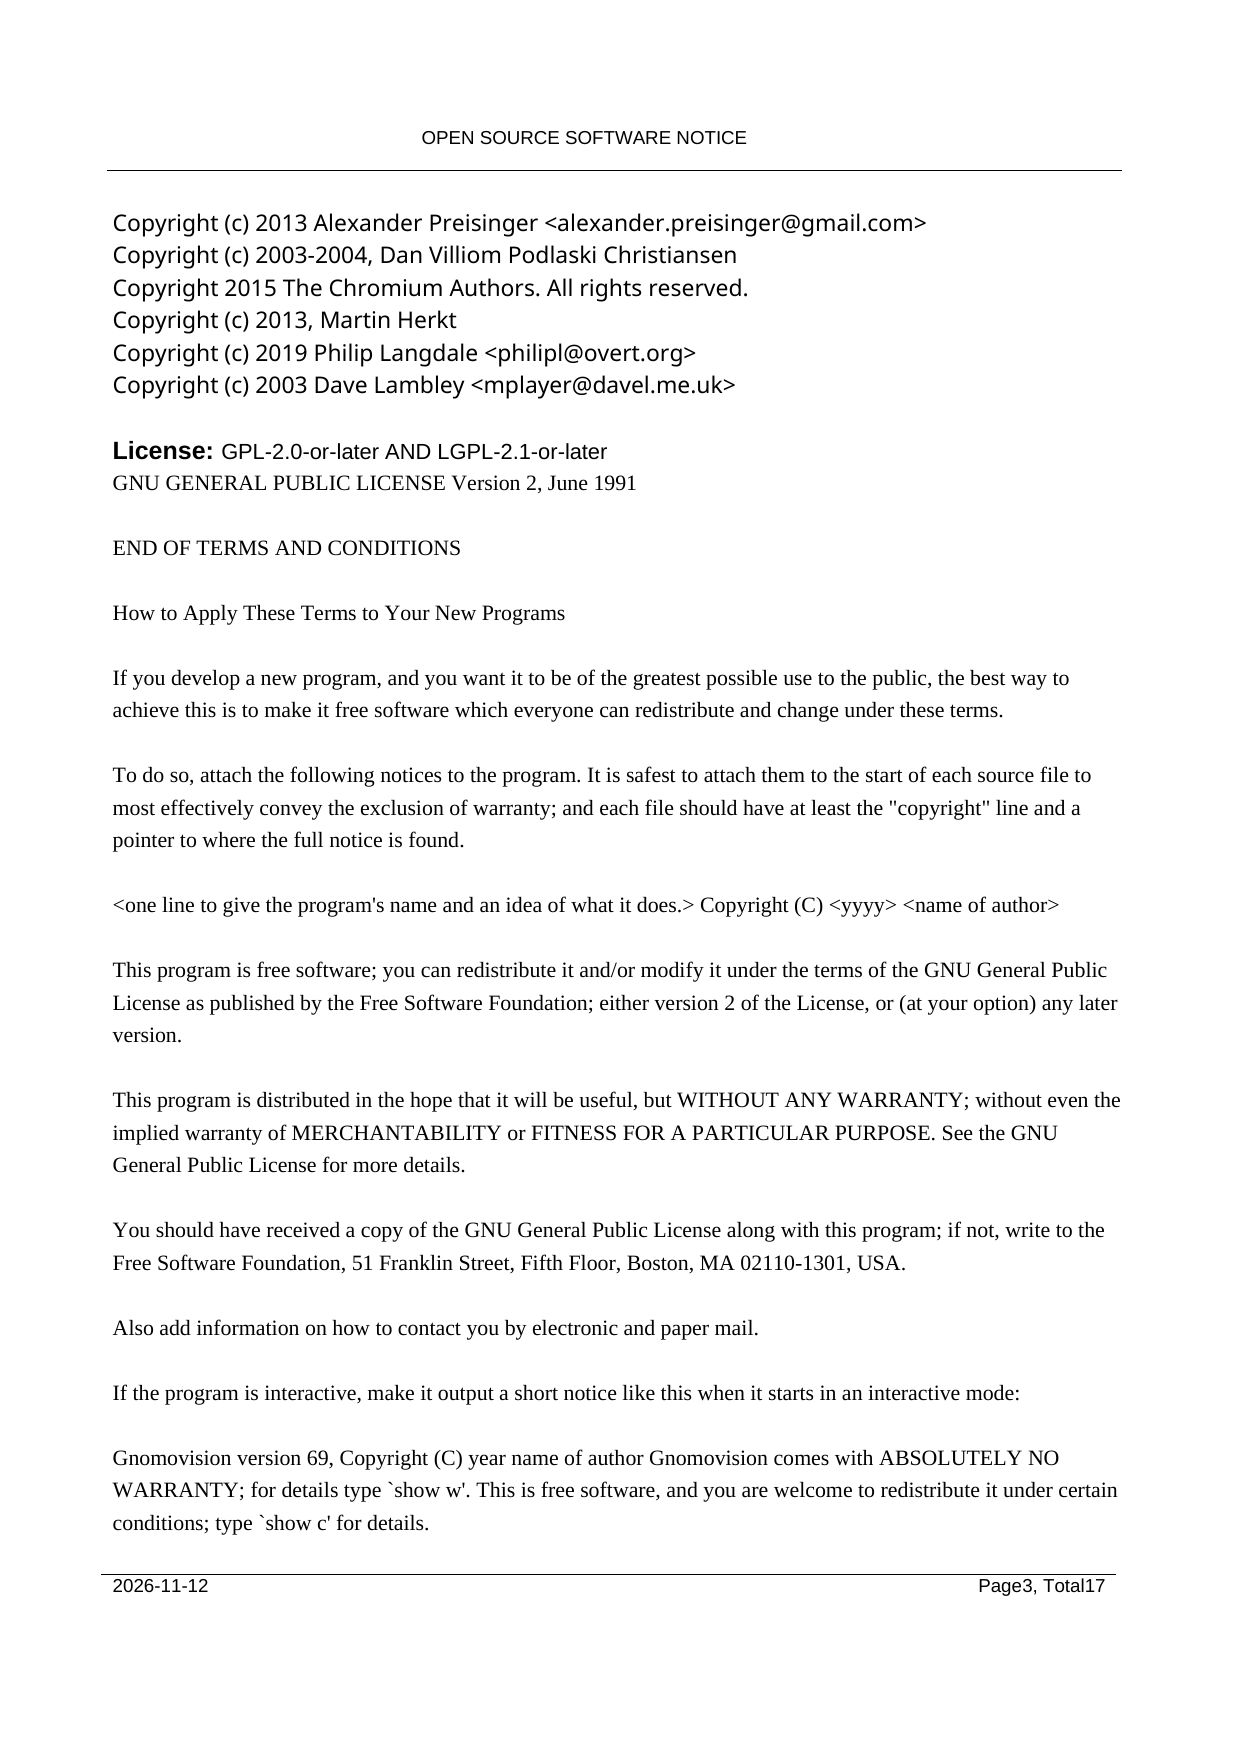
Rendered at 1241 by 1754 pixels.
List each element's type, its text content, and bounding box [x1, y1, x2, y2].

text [112, 466, 1128, 1539]
text License: GPL-2.0-or-later AND LGPL-2.1-or-later [112, 434, 1128, 466]
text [112, 206, 1128, 434]
